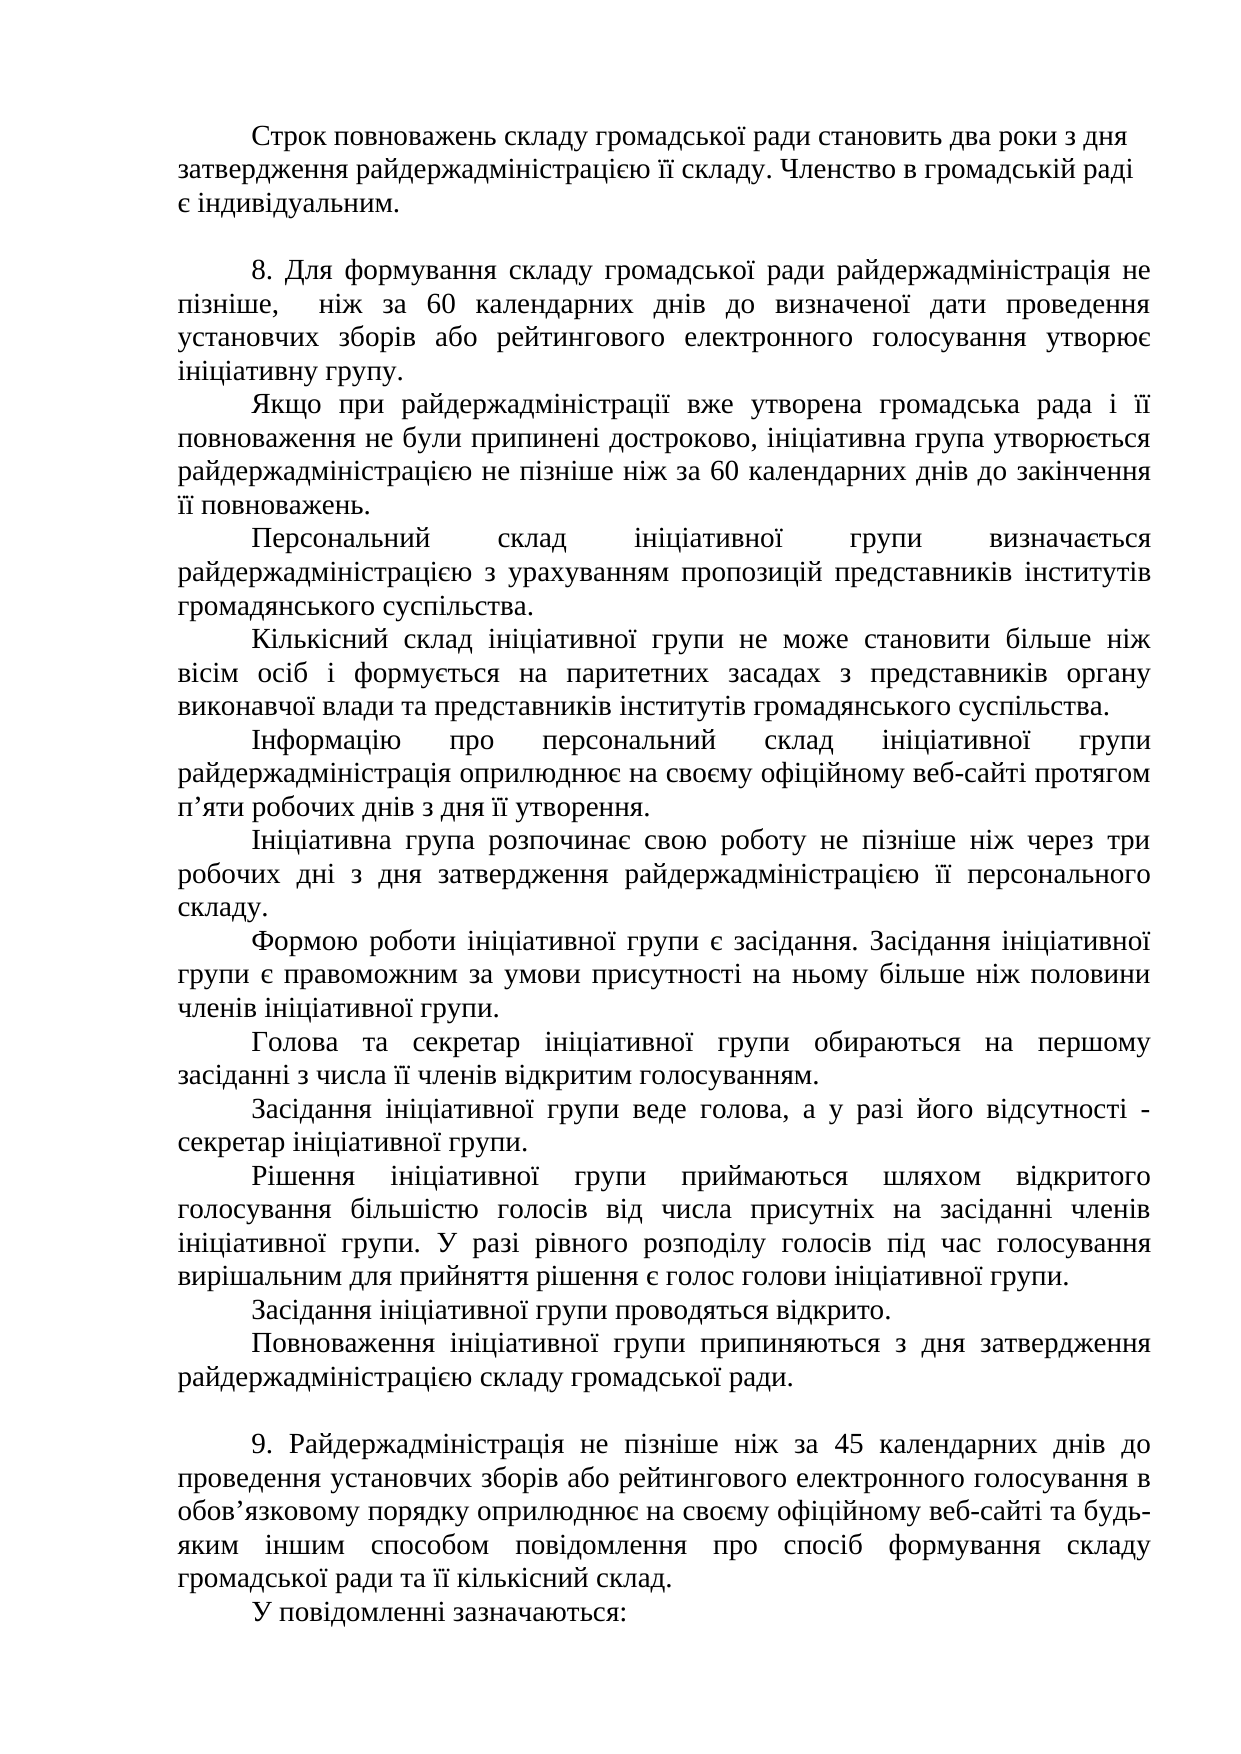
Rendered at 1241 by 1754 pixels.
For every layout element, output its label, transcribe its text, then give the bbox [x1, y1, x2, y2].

text Строк повноважень складу громадської ради становить два роки з дня затвердження райдержадміністрацією її складу. Членство в громадській раді є індивідуальним. [177, 118, 1152, 219]
text Повноваження ініціативної групи припиняються з дня затвердження райдержадміністрацією складу громадської ради. [177, 1326, 1152, 1393]
text Голова та секретар ініціативної групи обираються на першому засіданні з числа її членів відкритим голосуванням. [177, 1024, 1152, 1091]
text Засідання ініціативної групи веде голова, а у разі його відсутності - секретар ініціативної групи. [177, 1091, 1152, 1158]
text Інформацію про персональний склад ініціативної групи райдержадміністрація оприлюднює на своєму офіційному веб-сайті протягом п’яти робочих днів з дня її утворення. [177, 722, 1152, 822]
text 9. Райдержадміністрація не пізніше ніж за 45 календарних днів до проведення установчих зборів або рейтингового електронного голосування в обов’язковому порядку оприлюднює на своєму офіційному веб-сайті та будь-яким іншим способом повідомлення про спосіб формування складу громадської ради та її кількісний склад. [177, 1426, 1152, 1594]
text Рішення ініціативної групи приймаються шляхом відкритого голосування більшістю голосів від числа присутніх на засіданні членів ініціативної групи. У разі рівного розподілу голосів під час голосування вирішальним для прийняття рішення є голос голови ініціативної групи. [177, 1158, 1152, 1292]
text Засідання ініціативної групи проводяться відкрито. [177, 1292, 1152, 1326]
text Персональний склад ініціативної групи визначається райдержадміністрацією з урахуванням пропозицій представників інститутів громадянського суспільства. [177, 521, 1152, 621]
text Формою роботи ініціативної групи є засідання. Засідання ініціативної групи є правоможним за умови присутності на ньому більше ніж половини членів ініціативної групи. [177, 923, 1152, 1024]
text Ініціативна група розпочинає свою роботу не пізніше ніж через три робочих дні з дня затвердження райдержадміністрацією її персонального складу. [177, 822, 1152, 923]
text У повідомленні зазначаються: [177, 1594, 1152, 1627]
text Кількісний склад ініціативної групи не може становити більше ніж вісім осіб і формується на паритетних засадах з представників органу виконавчої влади та представників інститутів громадянського суспільства. [177, 621, 1152, 722]
text 8. Для формування складу громадської ради райдержадміністрація не пізніше, ніж за 60 календарних днів до визначеної дати проведення установчих зборів або рейтингового електронного голосування утворює ініціативну групу. [177, 252, 1152, 386]
text Якщо при райдержадміністрації вже утворена громадська рада і її повноваження не були припинені достроково, ініціативна група утворюється райдержадміністрацією не пізніше ніж за 60 календарних днів до закінчення її повноважень. [177, 386, 1152, 521]
